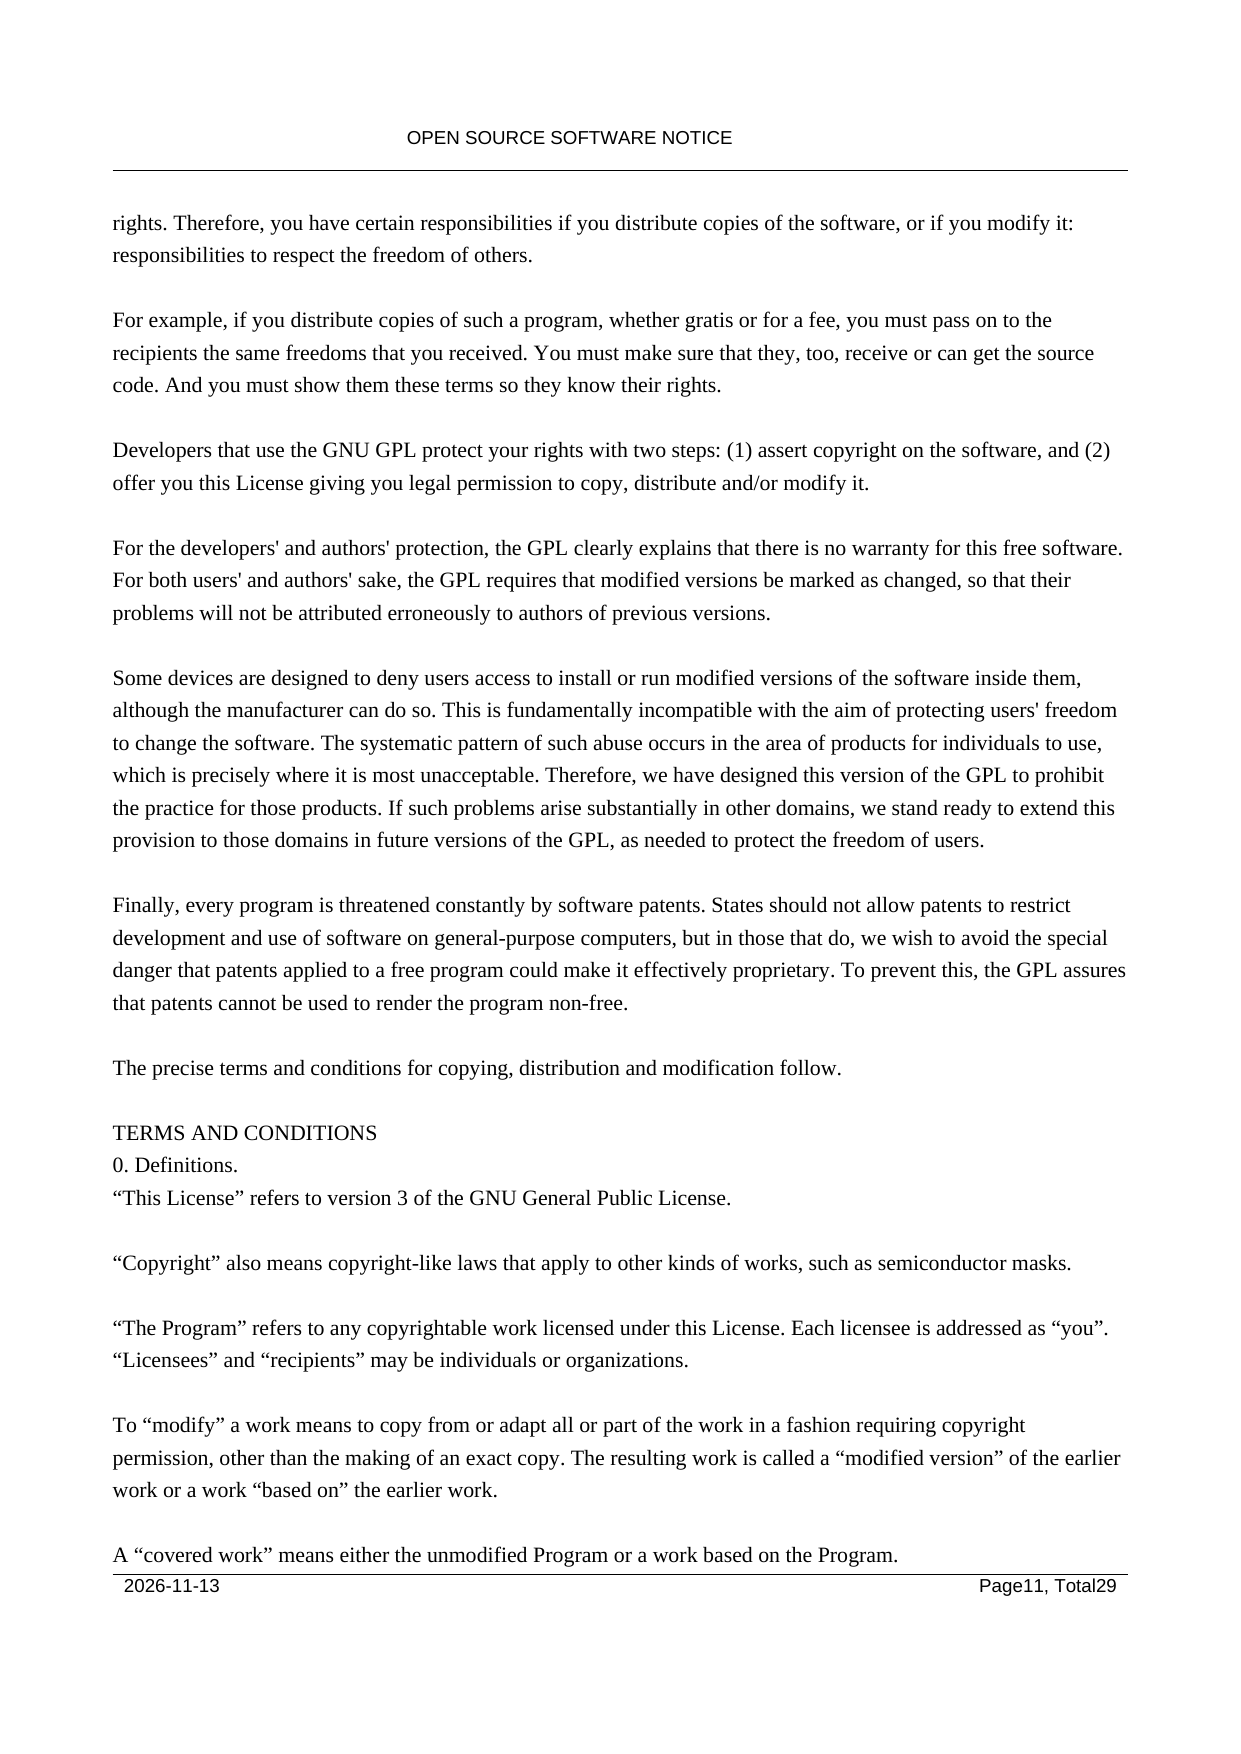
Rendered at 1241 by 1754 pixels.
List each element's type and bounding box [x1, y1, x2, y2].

text [112, 206, 1128, 1571]
